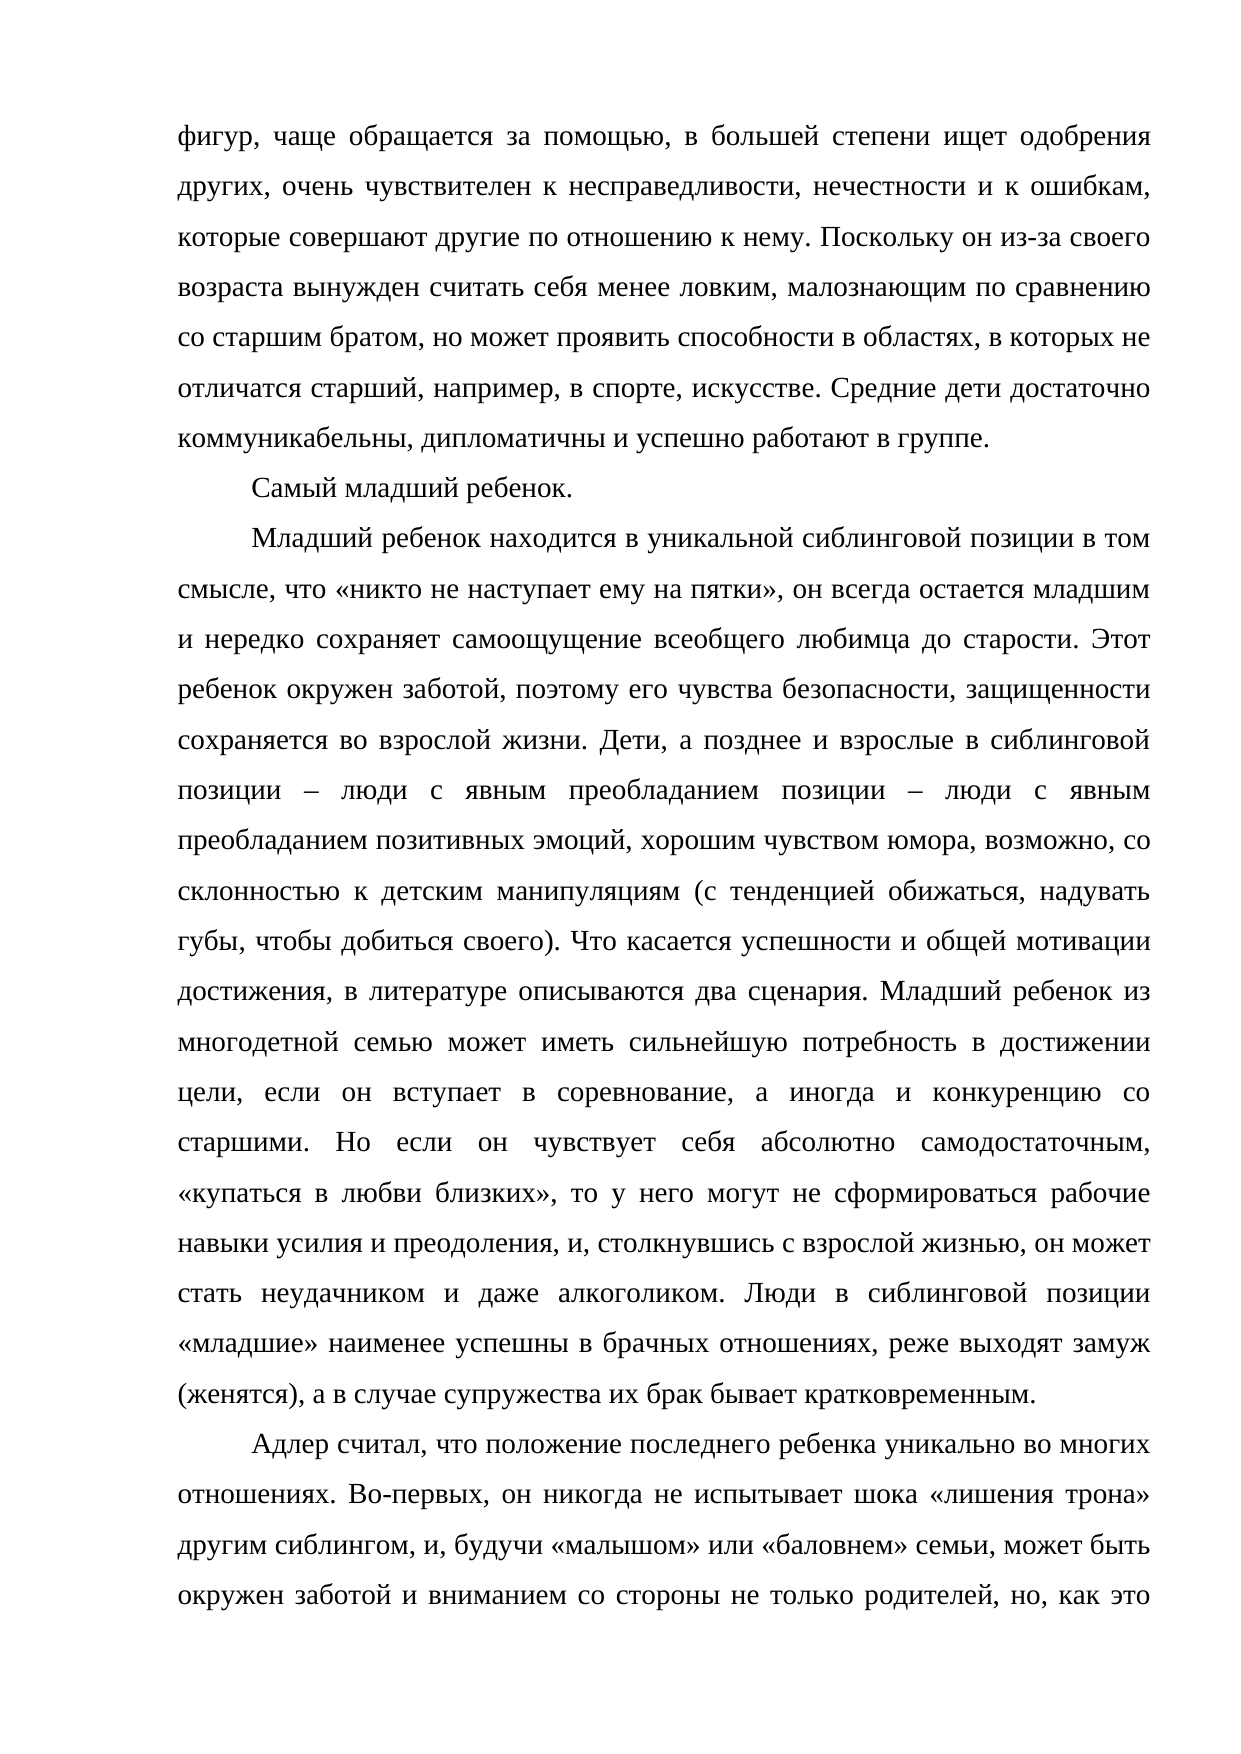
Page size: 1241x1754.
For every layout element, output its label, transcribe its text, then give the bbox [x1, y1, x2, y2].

text Самый младший ребенок. [177, 470, 1152, 504]
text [177, 118, 1152, 453]
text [177, 1426, 1152, 1611]
text Младший ребенок находится в уникальной сиблинговой позиции в том смысле, что «никто не наступает ему на пятки», он всегда остается младшим и нередко сохраняет самоощущение всеобщего любимца до старости. Этот ребенок окружен заботой, поэтому его чувства безопасности, защищенности сохраняется во взрослой жизни. Дети, а позднее и взрослые в сиблинговой позиции – люди с явным преобладанием позиции – люди с явным преобладанием позитивных эмоций, хорошим чувством юмора, возможно, со склонностью к детским манипуляциям (с тенденцией обижаться, надувать губы, чтобы добиться своего). Что касается успешности и общей мотивации достижения, в литературе описываются два сценария. Младший ребенок из многодетной семью может иметь сильнейшую потребность в достижении цели, если он вступает в соревнование, а иногда и конкуренцию со старшими. Но если он чувствует себя абсолютно самодостаточным, «купаться в любви близких», то у него могут не сформироваться рабочие навыки усилия и преодоления, и, столкнувшись с взрослой жизнью, он может стать неудачником и даже алкоголиком. Люди в сиблинговой позиции «младшие» наименее успешны в брачных отношениях, реже выходят замуж (женятся), а в случае супружества их брак бывает кратковременным. [177, 521, 1152, 1409]
